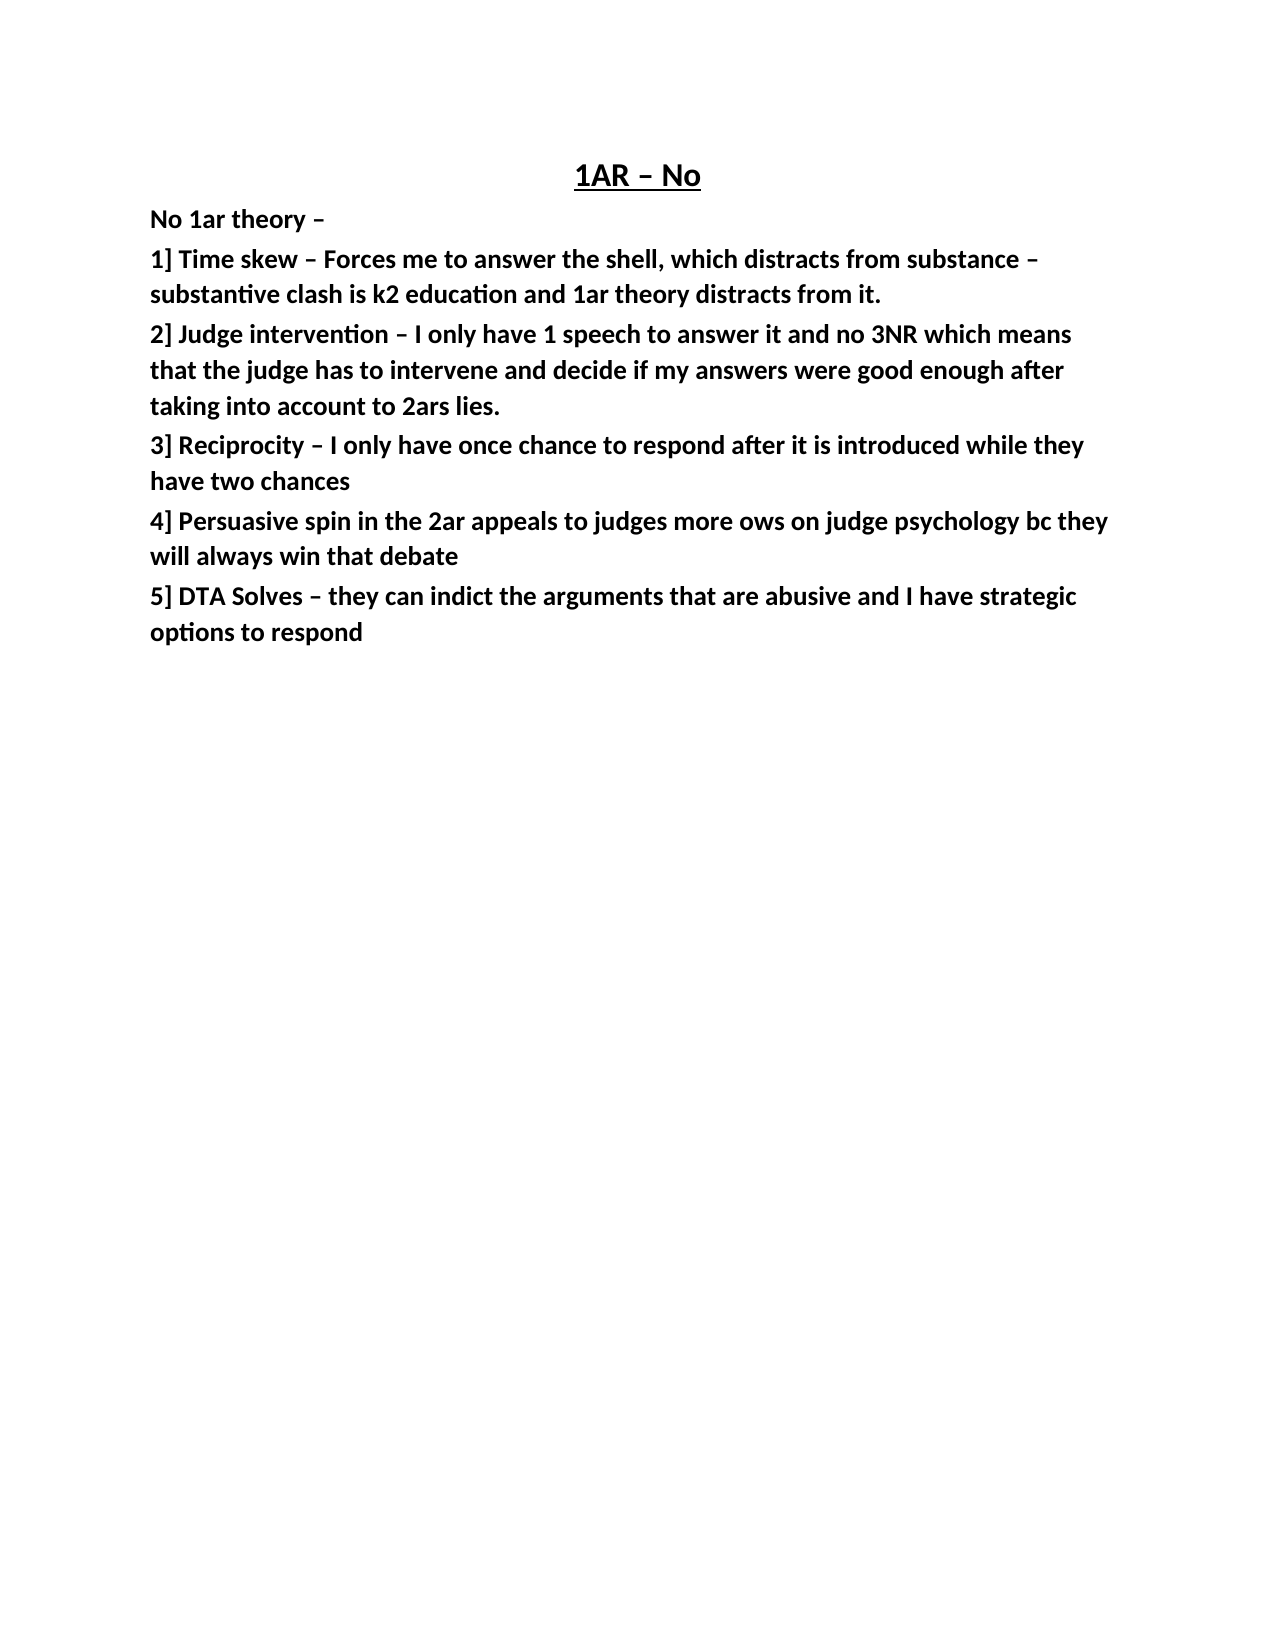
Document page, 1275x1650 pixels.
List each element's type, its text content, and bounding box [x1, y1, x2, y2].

subtitle 4] Persuasive spin in the 2ar appeals to judges more ows on judge psychology bc they will always win that debate [150, 504, 1125, 573]
subtitle 1AR – No [150, 154, 1125, 195]
subtitle 1] Time skew – Forces me to answer the shell, which distracts from substance – substantive clash is k2 education and 1ar theory distracts from it. [150, 242, 1125, 311]
subtitle 2] Judge intervention – I only have 1 speech to answer it and no 3NR which means that the judge has to intervene and decide if my answers were good enough after taking into account to 2ars lies. [150, 317, 1125, 422]
subtitle No 1ar theory – [150, 202, 1125, 235]
subtitle 3] Reciprocity – I only have once chance to respond after it is introduced while they have two chances [150, 428, 1125, 497]
subtitle 5] DTA Solves – they can indict the arguments that are abusive and I have strategic options to respond [150, 579, 1125, 648]
